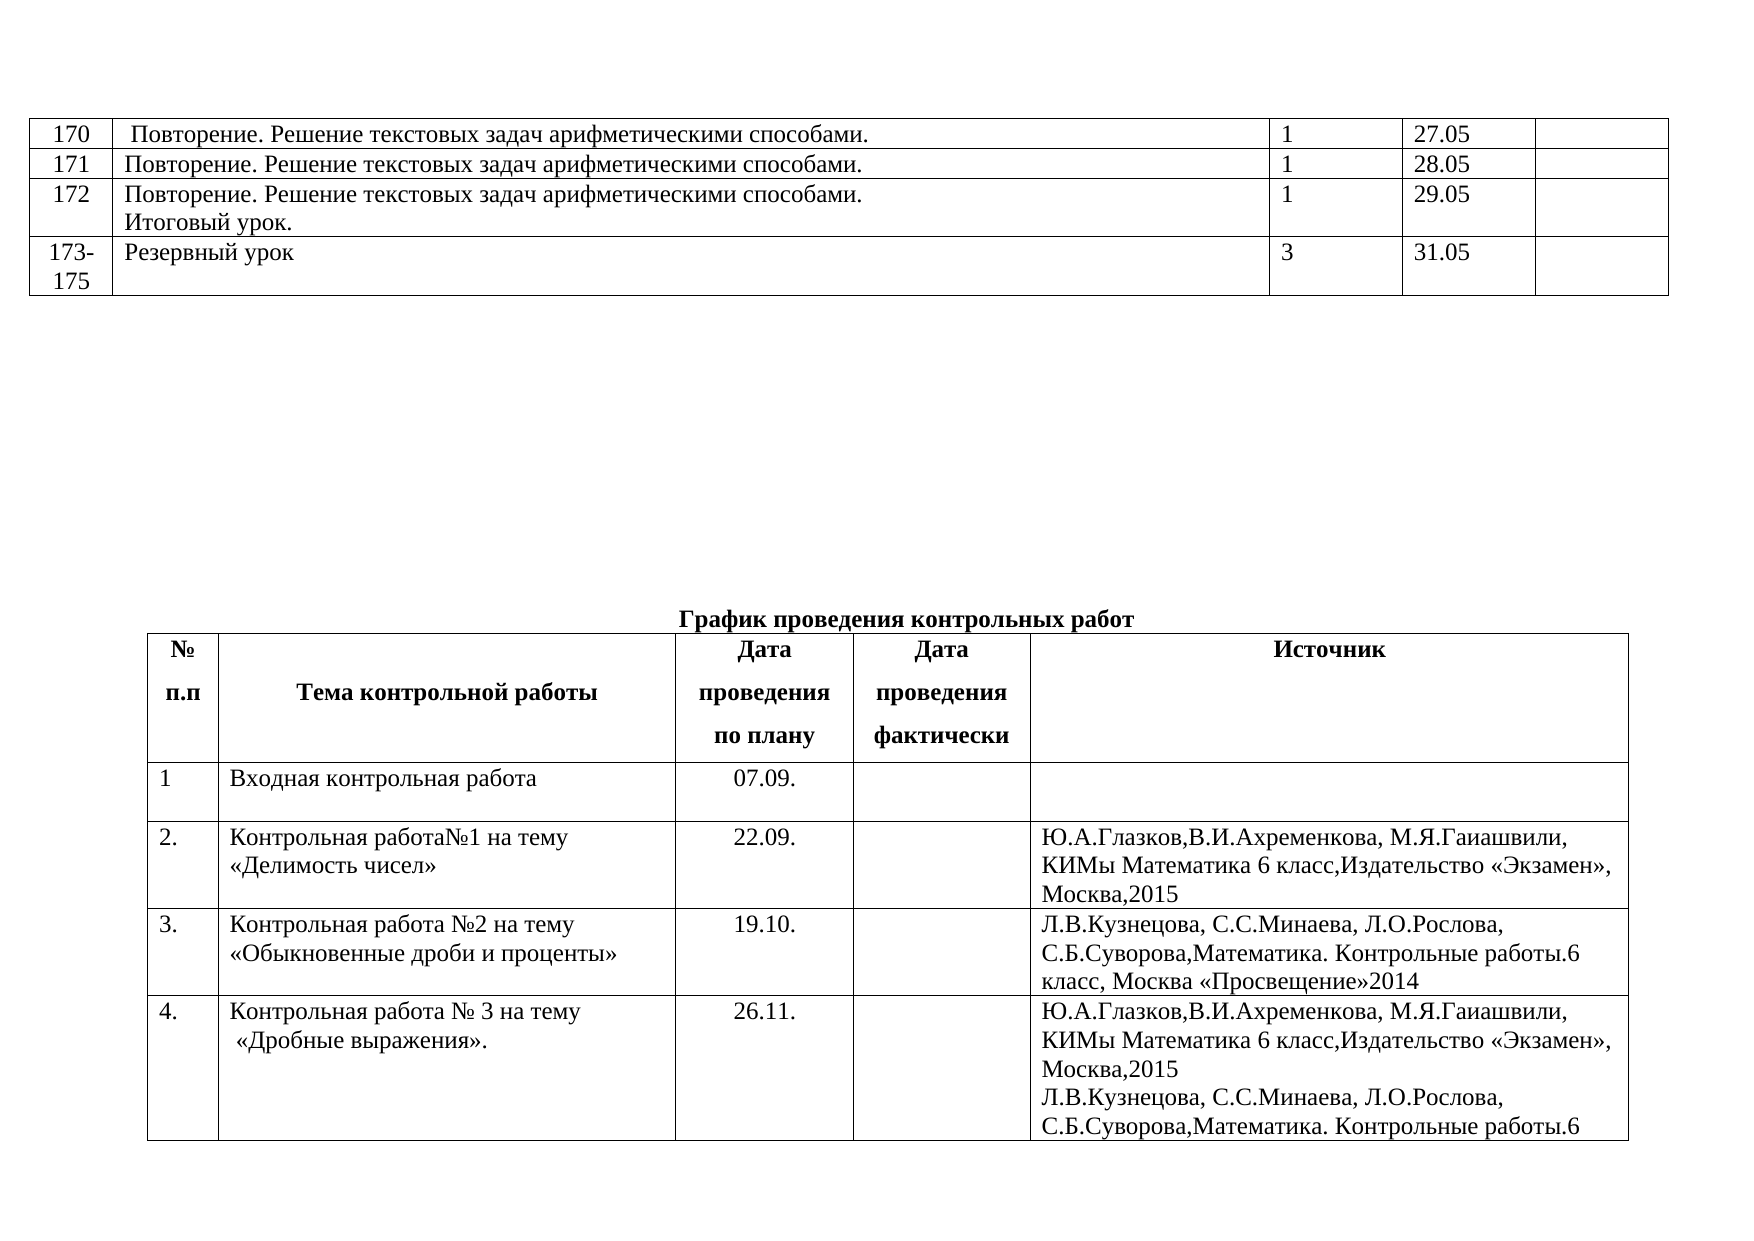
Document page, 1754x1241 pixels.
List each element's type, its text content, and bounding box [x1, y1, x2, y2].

table_cell [854, 996, 1030, 1140]
table_cell 1 [1270, 179, 1402, 236]
table_header Дата проведения по плану [676, 634, 853, 762]
table_cell Повторение. Решение текстовых задач арифметическими способами. [113, 119, 1269, 148]
table_cell Контрольная работа №2 на тему «Обыкновенные дроби и проценты» [219, 909, 675, 995]
table_cell [1536, 237, 1668, 295]
table_cell 19.10. [676, 909, 853, 995]
table_cell [1031, 763, 1628, 821]
table_cell Контрольная работа№1 на тему «Делимость чисел» [219, 822, 675, 908]
table_cell 28.05 [1403, 149, 1535, 178]
table_cell 22.09. [676, 822, 853, 908]
table_header Дата проведения фактически [854, 634, 1030, 762]
table_cell 172 [30, 179, 112, 236]
table_cell 07.09. [676, 763, 853, 821]
table_cell 27.05 [1403, 119, 1535, 148]
table_cell 173-175 [30, 237, 112, 295]
table_cell 2. [148, 822, 218, 908]
table_cell 171 [30, 149, 112, 178]
table_cell [854, 909, 1030, 995]
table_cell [1031, 996, 1628, 1140]
table_cell 1 [1270, 119, 1402, 148]
table_cell 170 [30, 119, 112, 148]
table_cell 1 [148, 763, 218, 821]
table_cell Повторение. Решение текстовых задач арифметическими способами. Итоговый урок. [113, 179, 1269, 236]
table_cell 3. [148, 909, 218, 995]
table_cell 31.05 [1403, 237, 1535, 295]
table_cell [1536, 119, 1668, 148]
table_header Тема контрольной работы [219, 634, 675, 762]
table_cell 4. [148, 996, 218, 1140]
table_cell Повторение. Решение текстовых задач арифметическими способами. [113, 149, 1269, 178]
table_cell 3 [1270, 237, 1402, 295]
table_cell [1536, 179, 1668, 236]
table_header № п.п [148, 634, 218, 762]
table_cell Входная контрольная работа [219, 763, 675, 821]
table_cell [854, 822, 1030, 908]
table_cell 26.11. [676, 996, 853, 1140]
text График проведения контрольных работ [148, 604, 1665, 633]
table_cell [854, 763, 1030, 821]
table_header Источник [1031, 634, 1628, 762]
table_cell [1536, 149, 1668, 178]
table_cell 1 [1270, 149, 1402, 178]
table_cell Ю.А.Глазков,В.И.Ахременкова, М.Я.Гаиашвили, КИМы Математика 6 класс,Издательство «Экзамен», Москва,2015 [1031, 822, 1628, 908]
table_cell 29.05 [1403, 179, 1535, 236]
table_cell Л.В.Кузнецова, С.С.Минаева, Л.О.Рослова, С.Б.Суворова,Математика. Контрольные работы.6 класс, Москва «Просвещение»2014 [1031, 909, 1628, 995]
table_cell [219, 996, 675, 1140]
table_cell Резервный урок [113, 237, 1269, 295]
